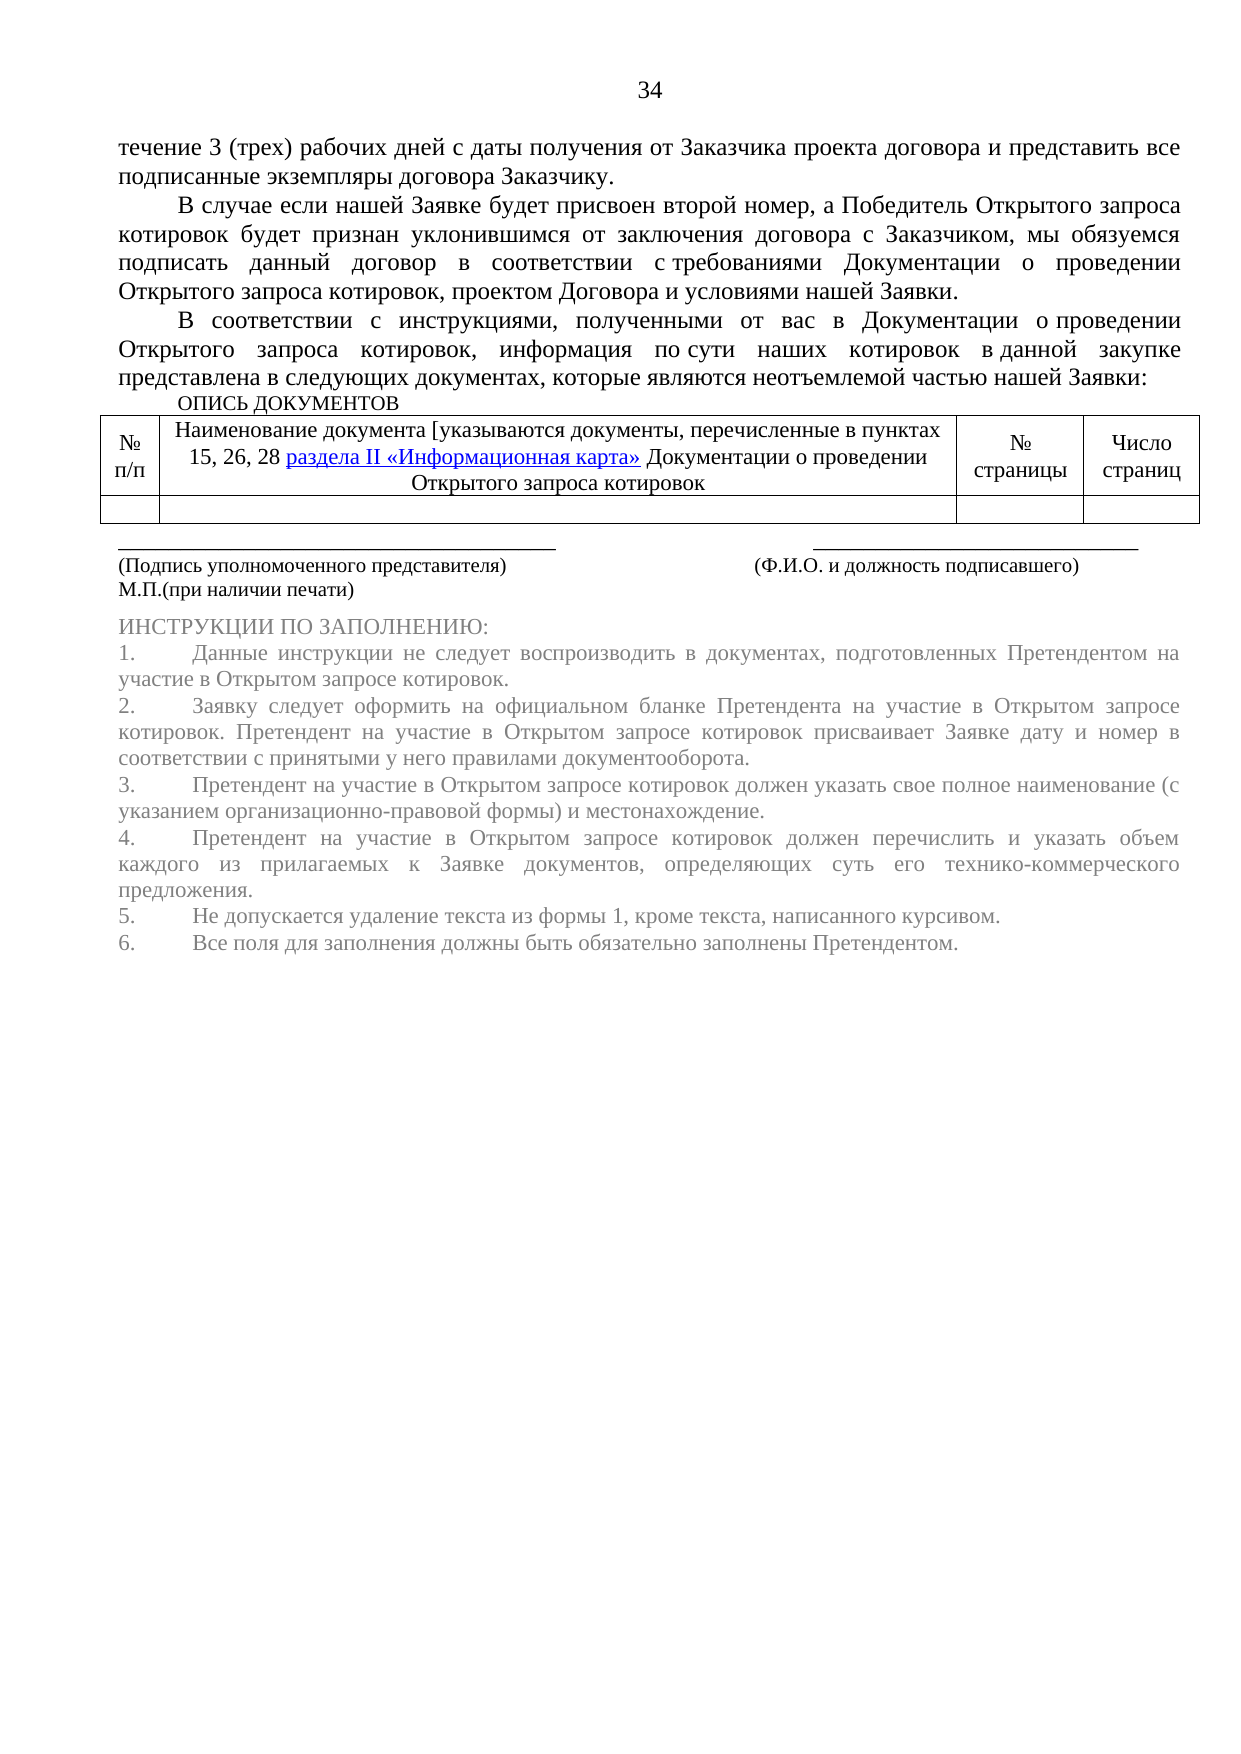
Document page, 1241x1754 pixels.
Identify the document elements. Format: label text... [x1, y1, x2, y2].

table_header Наименование документа [указываются документы, перечисленные в пунктах 15, 26, 28 раздела II «Информационная карта» Документации о проведении Открытого запроса котировок [160, 416, 956, 495]
list Претендент на участие в Открытом запросе котировок должен указать свое полное наименование (с указанием организационно-правовой формы) и местонахождение. [118, 771, 1181, 823]
text В случае если нашей Заявке будет присвоен второй номер, а Победитель Открытого запроса котировок будет признан уклонившимся от заключения договора с Заказчиком, мы обязуемся подписать данный договор в соответствии с требованиями Документации о проведении Открытого запроса котировок, проектом Договора и условиями нашей Заявки. [118, 190, 1181, 305]
list Данные инструкции не следует воспроизводить в документах, подготовленных Претендентом на участие в Открытом запросе котировок. [118, 639, 1181, 692]
text (Подпись уполномоченного представителя) (Ф.И.О. и должность подписавшего) [118, 553, 1181, 577]
table_cell [957, 496, 1083, 523]
table_cell [1084, 496, 1199, 523]
table_header Число страниц [1084, 416, 1199, 495]
text ИНСТРУКЦИИ ПО ЗАПОЛНЕНИЮ: [118, 613, 1181, 639]
table_cell [101, 496, 159, 523]
text М.П.(при наличии печати) [118, 577, 1181, 601]
table_header № п/п [101, 416, 159, 495]
text ОПИСЬ ДОКУМЕНТОВ [118, 391, 1181, 415]
list Все поля для заполнения должны быть обязательно заполнены Претендентом. [118, 929, 1181, 955]
text В соответствии с инструкциями, полученными от вас в Документации о проведении Открытого запроса котировок, информация по сути наших котировок в данной закупке представлена в следующих документах, которые являются неотъемлемой частью нашей Заявки: [118, 305, 1181, 391]
list Не допускается удаление текста из формы 1, кроме текста, написанного курсивом. [118, 903, 1181, 929]
table_cell [160, 496, 956, 523]
list Заявку следует оформить на официальном бланке Претендента на участие в Открытом запросе котировок. Претендент на участие в Открытом запросе котировок присваивает Заявке дату и номер в соответствии с принятыми у него правилами документооборота. [118, 692, 1181, 771]
table_header № страницы [957, 416, 1083, 495]
text ___________________________________ __________________________ [118, 524, 1181, 553]
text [118, 132, 1181, 190]
list Претендент на участие в Открытом запросе котировок должен перечислить и указать объем каждого из прилагаемых к Заявке документов, определяющих суть его технико-коммерческого предложения. [118, 823, 1181, 903]
